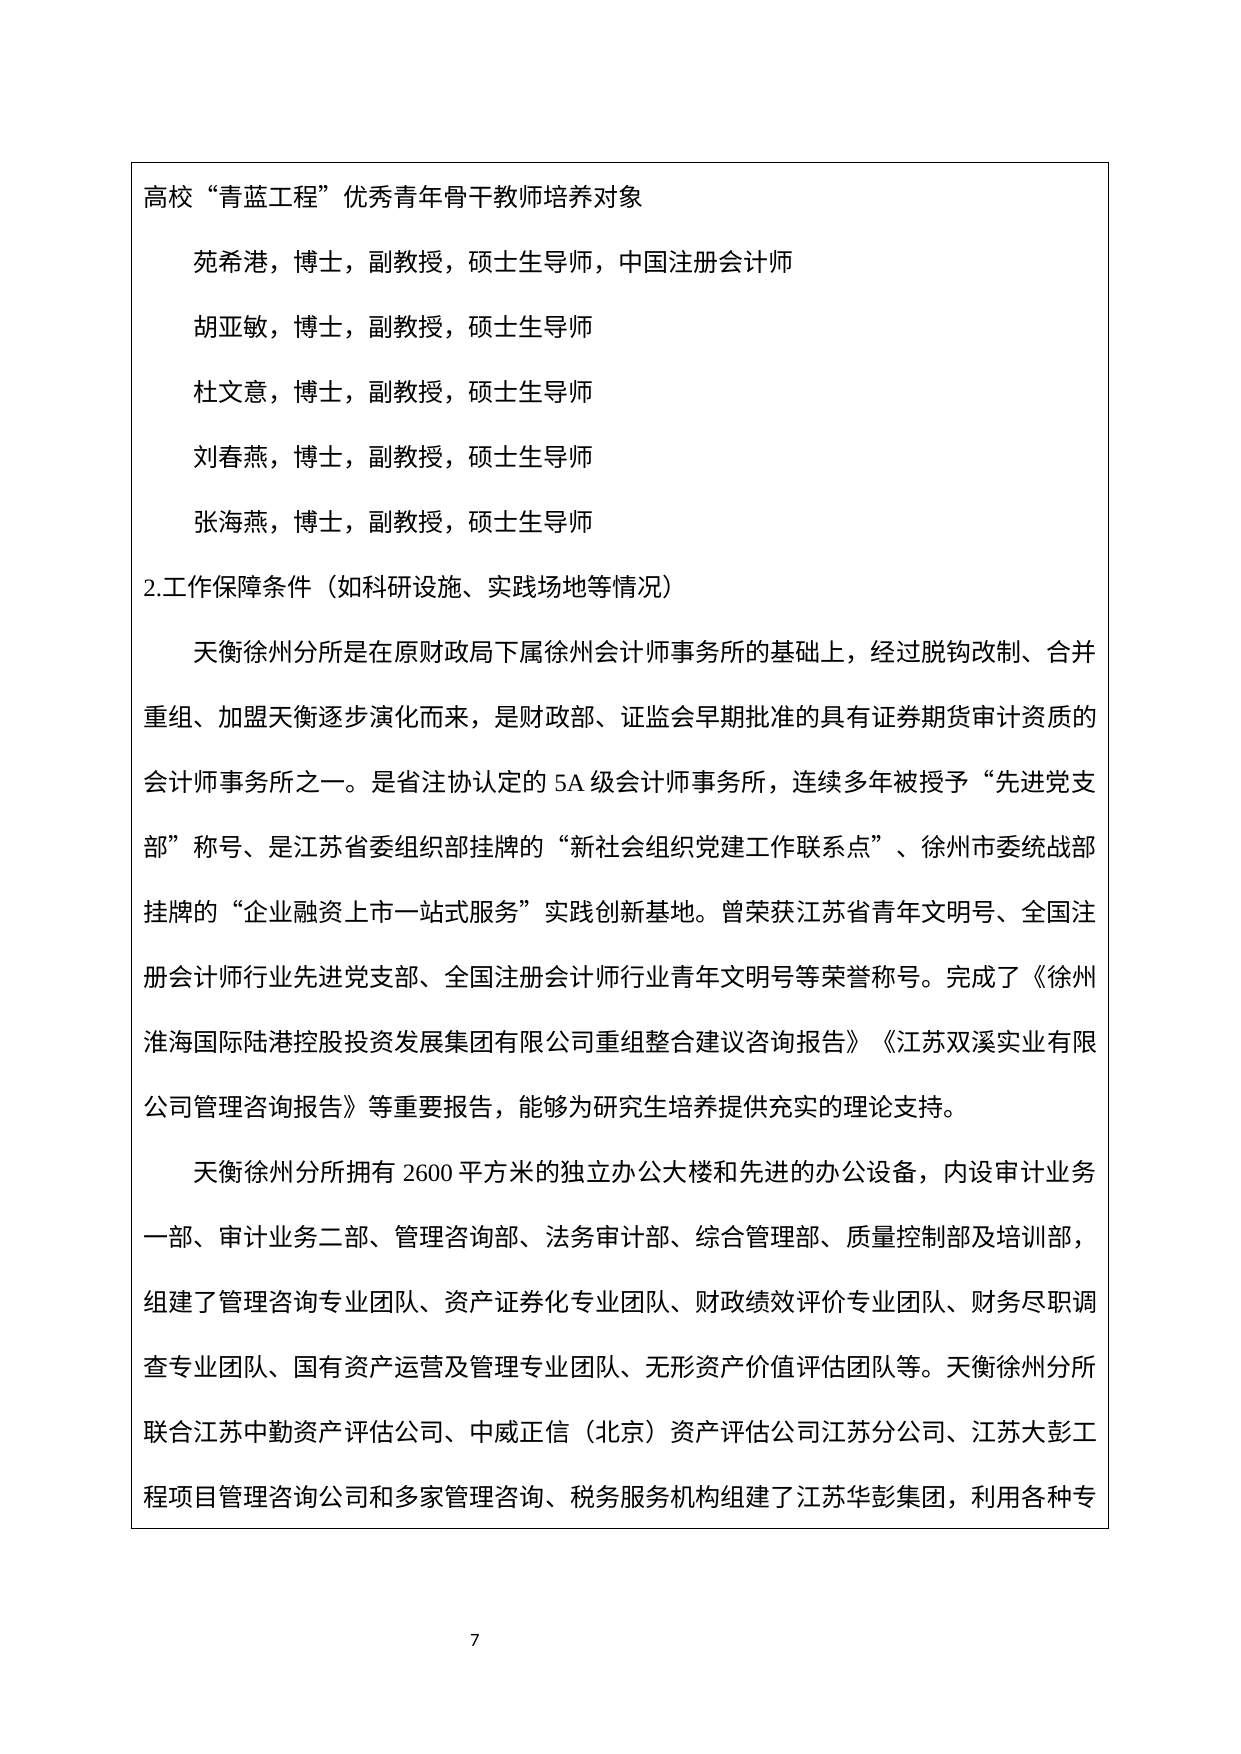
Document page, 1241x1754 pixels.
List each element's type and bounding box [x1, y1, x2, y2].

table_cell [132, 163, 1108, 1528]
